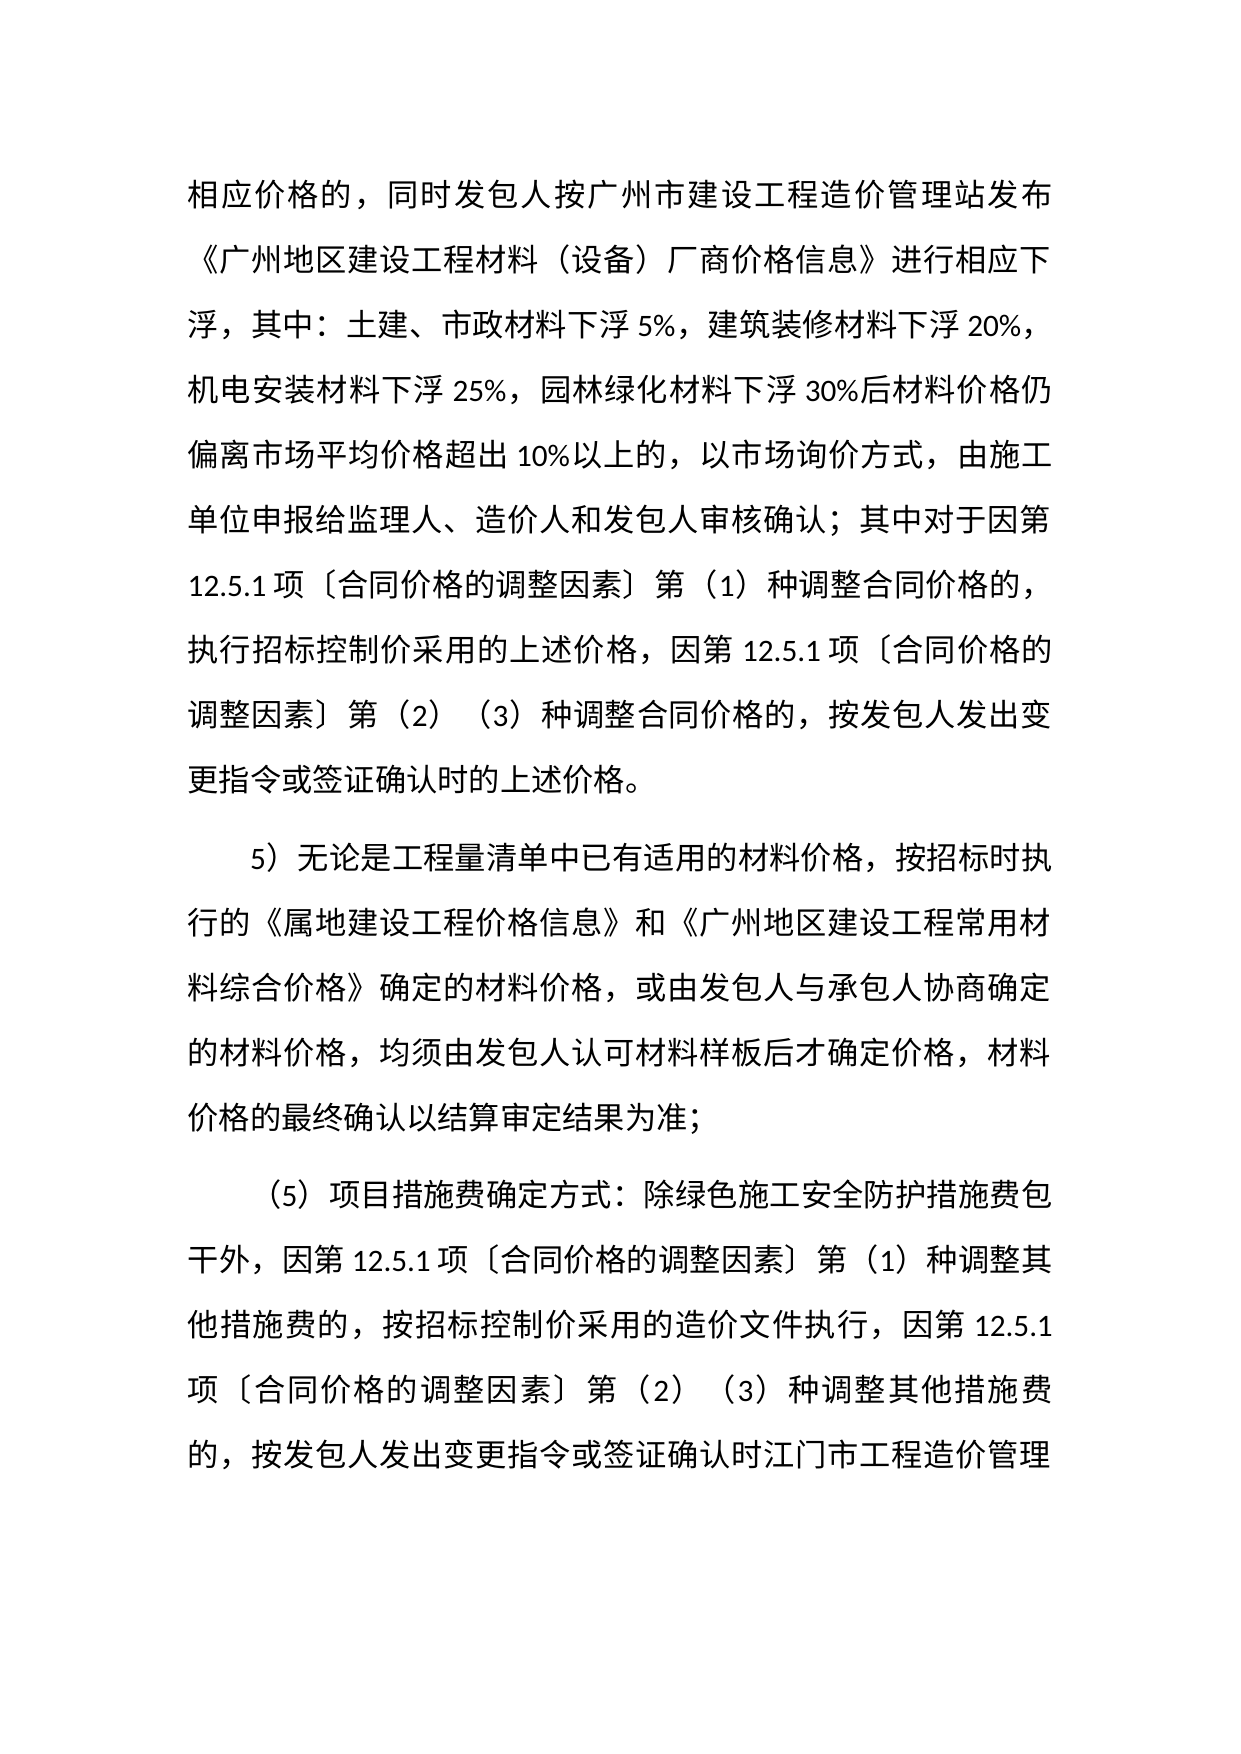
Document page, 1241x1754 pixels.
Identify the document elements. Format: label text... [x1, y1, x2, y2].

text 5）无论是工程量清单中已有适用的材料价格，按招标时执行的《属地建设工程价格信息》和《广州地区建设工程常用材料综合价格》确定的材料价格，或由发包人与承包人协商确定的材料价格，均须由发包人认可材料样板后才确定价格，材料价格的最终确认以结算审定结果为准； [187, 824, 1053, 1149]
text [187, 1162, 1053, 1487]
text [187, 162, 1053, 812]
